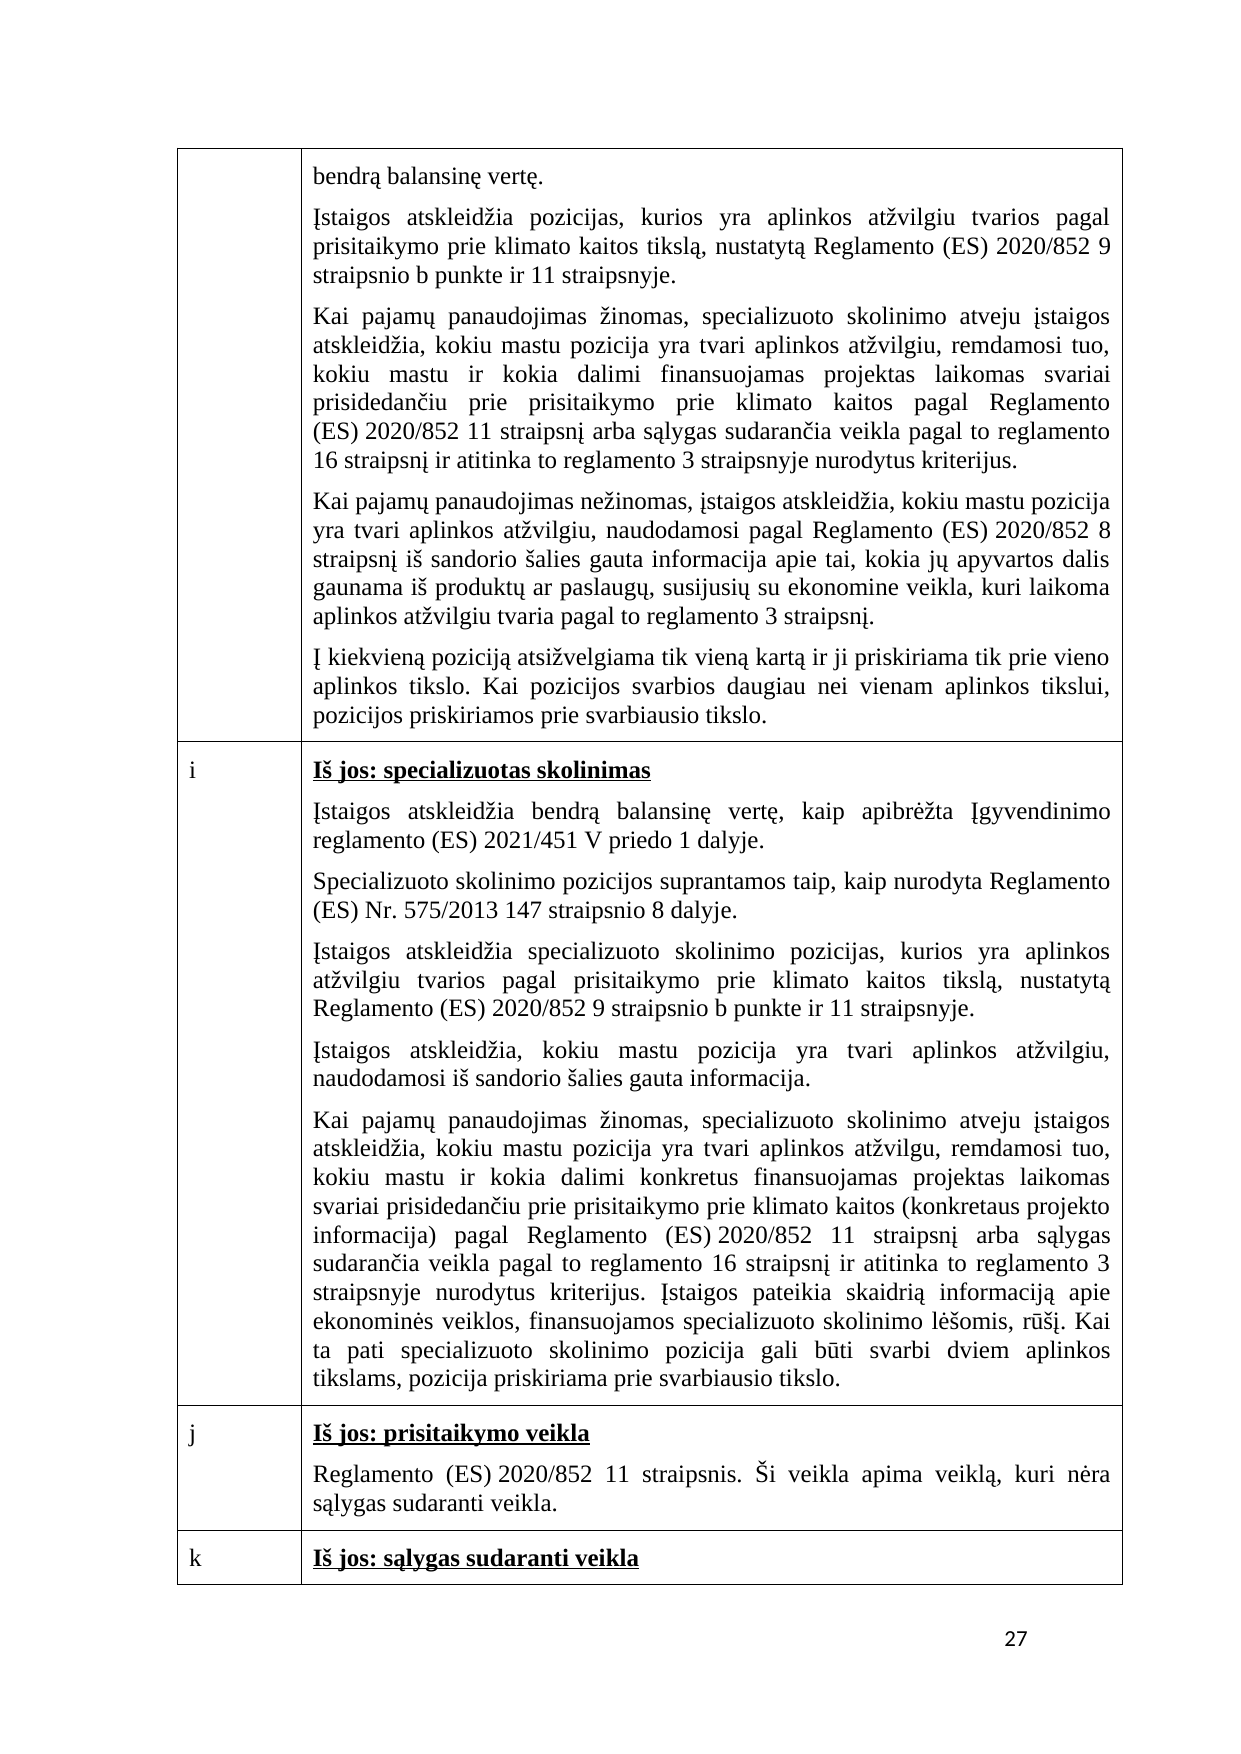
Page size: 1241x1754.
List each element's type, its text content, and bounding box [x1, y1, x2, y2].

table_cell Iš jos: prisitaikymo veikla Reglamento (ES) 2020/852 11 straipsnis. Ši veikla apima veiklą, kuri nėra sąlygas sudaranti veikla. [302, 1406, 1122, 1529]
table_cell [302, 149, 1122, 741]
table_cell k [178, 1531, 301, 1584]
table_cell i [178, 742, 301, 1405]
table_cell h [178, 149, 301, 741]
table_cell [302, 1531, 1122, 1584]
table_cell j [178, 1406, 301, 1529]
table_cell Iš jos: specializuotas skolinimas Įstaigos atskleidžia bendrą balansinę vertę, kaip apibrėžta Įgyvendinimo reglamento (ES) 2021/451 V priedo 1 dalyje. Specializuoto skolinimo pozicijos suprantamos taip, kaip nurodyta Reglamento (ES) Nr. 575/2013 147 straipsnio 8 dalyje. Įstaigos atskleidžia specializuoto skolinimo pozicijas, kurios yra aplinkos atžvilgiu tvarios pagal prisitaikymo prie klimato kaitos tikslą, nustatytą Reglamento (ES) 2020/852 9 straipsnio b punkte ir 11 straipsnyje. Įstaigos atskleidžia, kokiu mastu pozicija yra tvari aplinkos atžvilgiu, naudodamosi iš sandorio šalies gauta informacija. Kai pajamų panaudojimas žinomas, specializuoto skolinimo atveju įstaigos atskleidžia, kokiu mastu pozicija yra tvari aplinkos atžvilgu, remdamosi tuo, kokiu mastu ir kokia dalimi konkretus finansuojamas projektas laikomas svariai prisidedančiu prie prisitaikymo prie klimato kaitos (konkretaus projekto informacija) pagal Reglamento (ES) 2020/852 11 straipsnį arba sąlygas sudarančia veikla pagal to reglamento 16 straipsnį ir atitinka to reglamento 3 straipsnyje nurodytus kriterijus. Įstaigos pateikia skaidrią informaciją apie ekonominės veiklos, finansuojamos specializuoto skolinimo lėšomis, rūšį. Kai ta pati specializuoto skolinimo pozicija gali būti svarbi dviem aplinkos tikslams, pozicija priskiriama prie svarbiausio tikslo. [302, 742, 1122, 1405]
